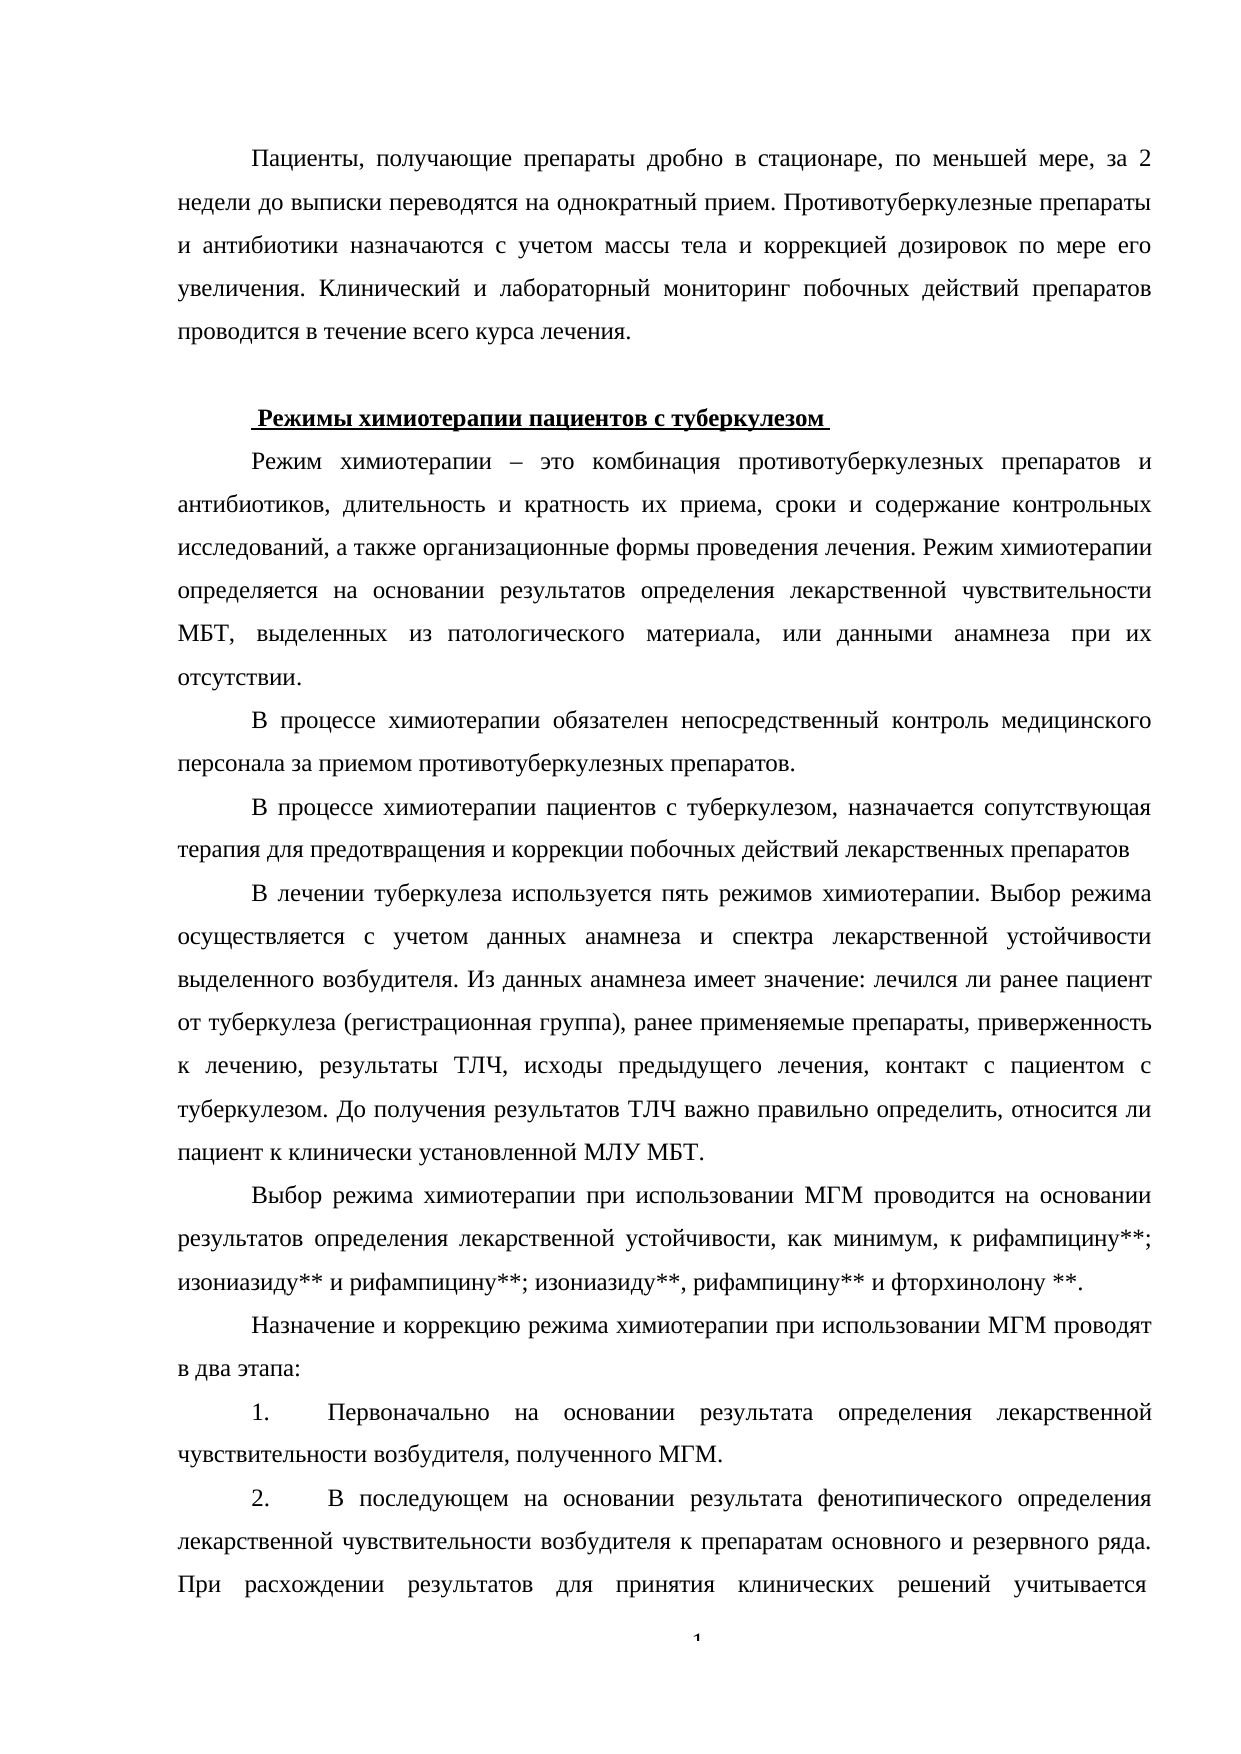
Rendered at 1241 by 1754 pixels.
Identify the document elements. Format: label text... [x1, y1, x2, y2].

list Первоначально на основании результата определения лекарственной чувствительности возбудителя, полученного МГМ. [177, 1397, 1152, 1468]
text В процессе химиотерапии обязателен непосредственный контроль медицинского персонала за приемом противотуберкулезных препаратов. [177, 705, 1152, 777]
text Пациенты, получающие препараты дробно в стационаре, по меньшей мере, за 2 недели до выписки переводятся на однократный прием. Противотуберкулезные препараты и антибиотики назначаются с учетом массы тела и коррекцией дозировок по мере его увеличения. Клинический и лабораторный мониторинг побочных действий препаратов проводится в течение всего курса лечения. [177, 143, 1152, 345]
text Режим химиотерапии – это комбинация противотуберкулезных препаратов и антибиотиков, длительность и кратность их приема, сроки и содержание контрольных исследований, а также организационные формы проведения лечения. Режим химиотерапии определяется на основании результатов определения лекарственной чувствительности МБТ, выделенных из патологического материала, или данными анамнеза при их отсутствии. [177, 446, 1152, 690]
text В процессе химиотерапии пациентов с туберкулезом, назначается сопутствующая терапия для предотвращения и коррекции побочных действий лекарственных препаратов [177, 792, 1152, 863]
text В лечении туберкулеза используется пять режимов химиотерапии. Выбор режима осуществляется с учетом данных анамнеза и спектра лекарственной устойчивости выделенного возбудителя. Из данных анамнеза имеет значение: лечился ли ранее пациент от туберкулеза (регистрационная группа), ранее применяемые препараты, приверженность к лечению, результаты ТЛЧ, исходы предыдущего лечения, контакт с пациентом с туберкулезом. До получения результатов ТЛЧ важно правильно определить, относится ли пациент к клинически установленной МЛУ МБТ. [177, 878, 1152, 1166]
text Выбор режима химиотерапии при использовании МГМ проводится на основании результатов определения лекарственной устойчивости, как минимум, к рифампицину**; изониазиду** и рифампицину**; изониазиду**, рифампицину** и фторхинолону **. [177, 1180, 1152, 1295]
subtitle Режимы химиотерапии пациентов с туберкулезом [251, 403, 1163, 431]
text Назначение и коррекцию режима химиотерапии при использовании МГМ проводят в два этапа: [177, 1310, 1151, 1382]
list В последующем на основании результата фенотипического определения лекарственной чувствительности возбудителя к препаратам основного и резервного ряда. При расхождении результатов для принятия клинических решений учитывается [177, 1483, 1152, 1597]
